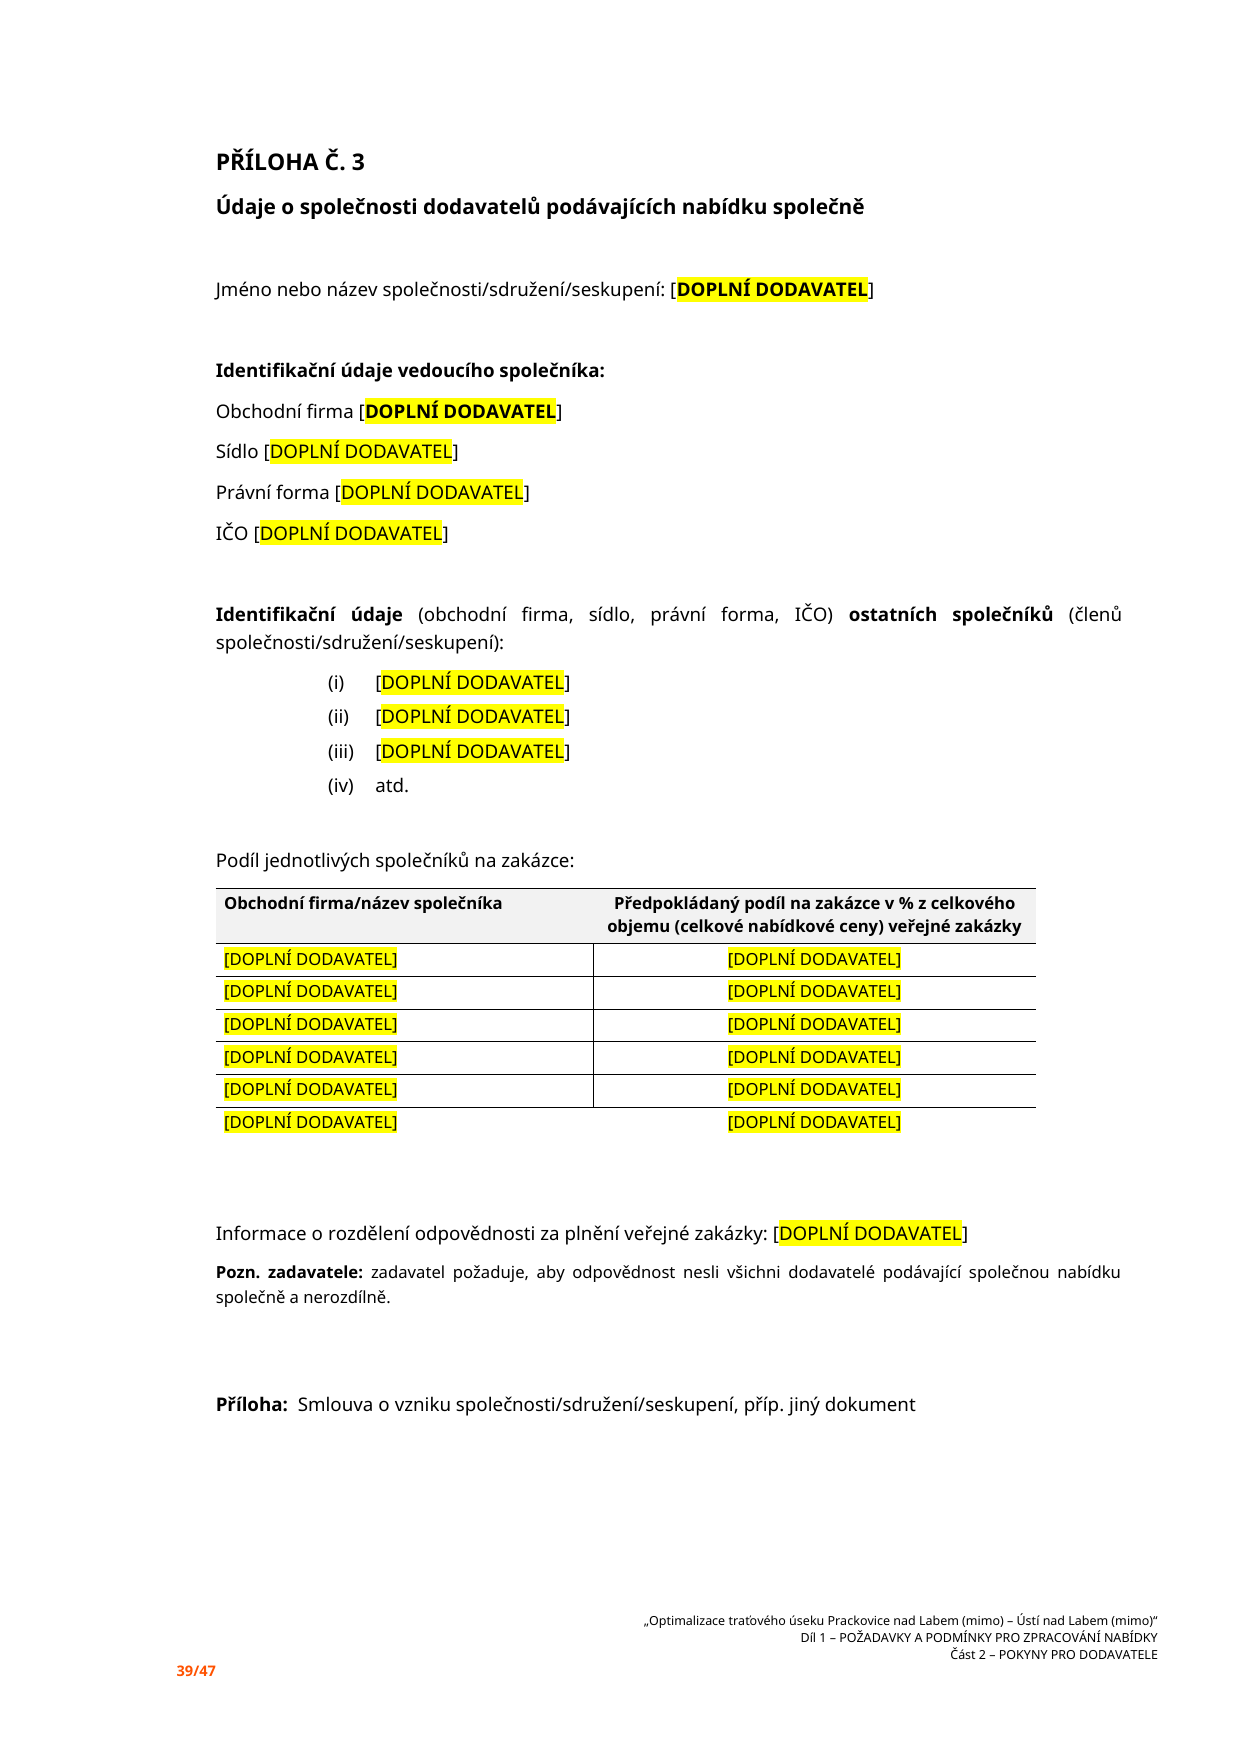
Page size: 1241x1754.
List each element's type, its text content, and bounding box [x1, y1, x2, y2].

text Příloha č. 3 [216, 146, 1122, 177]
table_cell [DOPLNÍ DODAVATEL] [216, 1108, 593, 1139]
text Právní forma [DOPLNÍ DODAVATEL] [523, 479, 1122, 505]
text Příloha: Smlouva o vzniku společnosti/sdružení/seskupení, příp. jiný dokument [216, 1392, 1122, 1417]
table_cell [DOPLNÍ DODAVATEL] [216, 977, 593, 1008]
table_header Obchodní firma/název společníka [216, 889, 593, 943]
table_cell [DOPLNÍ DODAVATEL] [216, 1075, 593, 1107]
text [DOPLNÍ DODAVATEL] [564, 738, 1122, 763]
text Podíl jednotlivých společníků na zakázce: [216, 847, 1122, 873]
text Informace o rozdělení odpovědnosti za plnění veřejné zakázky: [DOPLNÍ DODAVATEL] [216, 1220, 779, 1246]
table_cell [DOPLNÍ DODAVATEL] [594, 1010, 1036, 1041]
table_cell [DOPLNÍ DODAVATEL] [593, 1108, 1036, 1139]
table_cell [DOPLNÍ DODAVATEL] [216, 1010, 593, 1041]
text Obchodní firma [DOPLNÍ DODAVATEL] [556, 398, 1122, 424]
table_cell [DOPLNÍ DODAVATEL] [216, 1042, 593, 1074]
table_header Předpokládaný podíl na zakázce v % z celkového objemu (celkové nabídkové ceny) veřejné zakázky [593, 889, 1036, 943]
table_cell [DOPLNÍ DODAVATEL] [594, 977, 1036, 1008]
text atd. [328, 772, 1122, 798]
table_cell [DOPLNÍ DODAVATEL] [594, 1075, 1036, 1107]
text [DOPLNÍ DODAVATEL] [328, 704, 381, 729]
text Jméno nebo název společnosti/sdružení/seskupení: [DOPLNÍ DODAVATEL] [216, 277, 677, 302]
text Obchodní firma [DOPLNÍ DODAVATEL] [216, 398, 365, 424]
text [DOPLNÍ DODAVATEL] [328, 669, 1122, 695]
text Údaje o společnosti dodavatelů podávajících nabídku společně [216, 192, 1122, 221]
text Pozn. zadavatele: zadavatel požaduje, aby odpovědnost nesli všichni dodavatelé podávající společnou nabídku společně a nerozdílně. [216, 1261, 1122, 1308]
text Jméno nebo název společnosti/sdružení/seskupení: [DOPLNÍ DODAVATEL] [868, 277, 1122, 302]
table_cell [DOPLNÍ DODAVATEL] [594, 944, 1036, 976]
table_cell [DOPLNÍ DODAVATEL] [216, 944, 593, 976]
text IČO [DOPLNÍ DODAVATEL] [442, 520, 1122, 545]
text Identifikační údaje (obchodní firma, sídlo, právní forma, IČO) ostatních společníků (členů společnosti/sdružení/seskupení): [216, 601, 1122, 654]
table_cell [DOPLNÍ DODAVATEL] [594, 1042, 1036, 1074]
text [DOPLNÍ DODAVATEL] [564, 704, 1122, 729]
text [DOPLNÍ DODAVATEL] [328, 738, 381, 763]
text Právní forma [DOPLNÍ DODAVATEL] [216, 479, 341, 505]
text Sídlo [DOPLNÍ DODAVATEL] [452, 439, 1122, 464]
text Identifikační údaje vedoucího společníka: [216, 358, 1122, 383]
